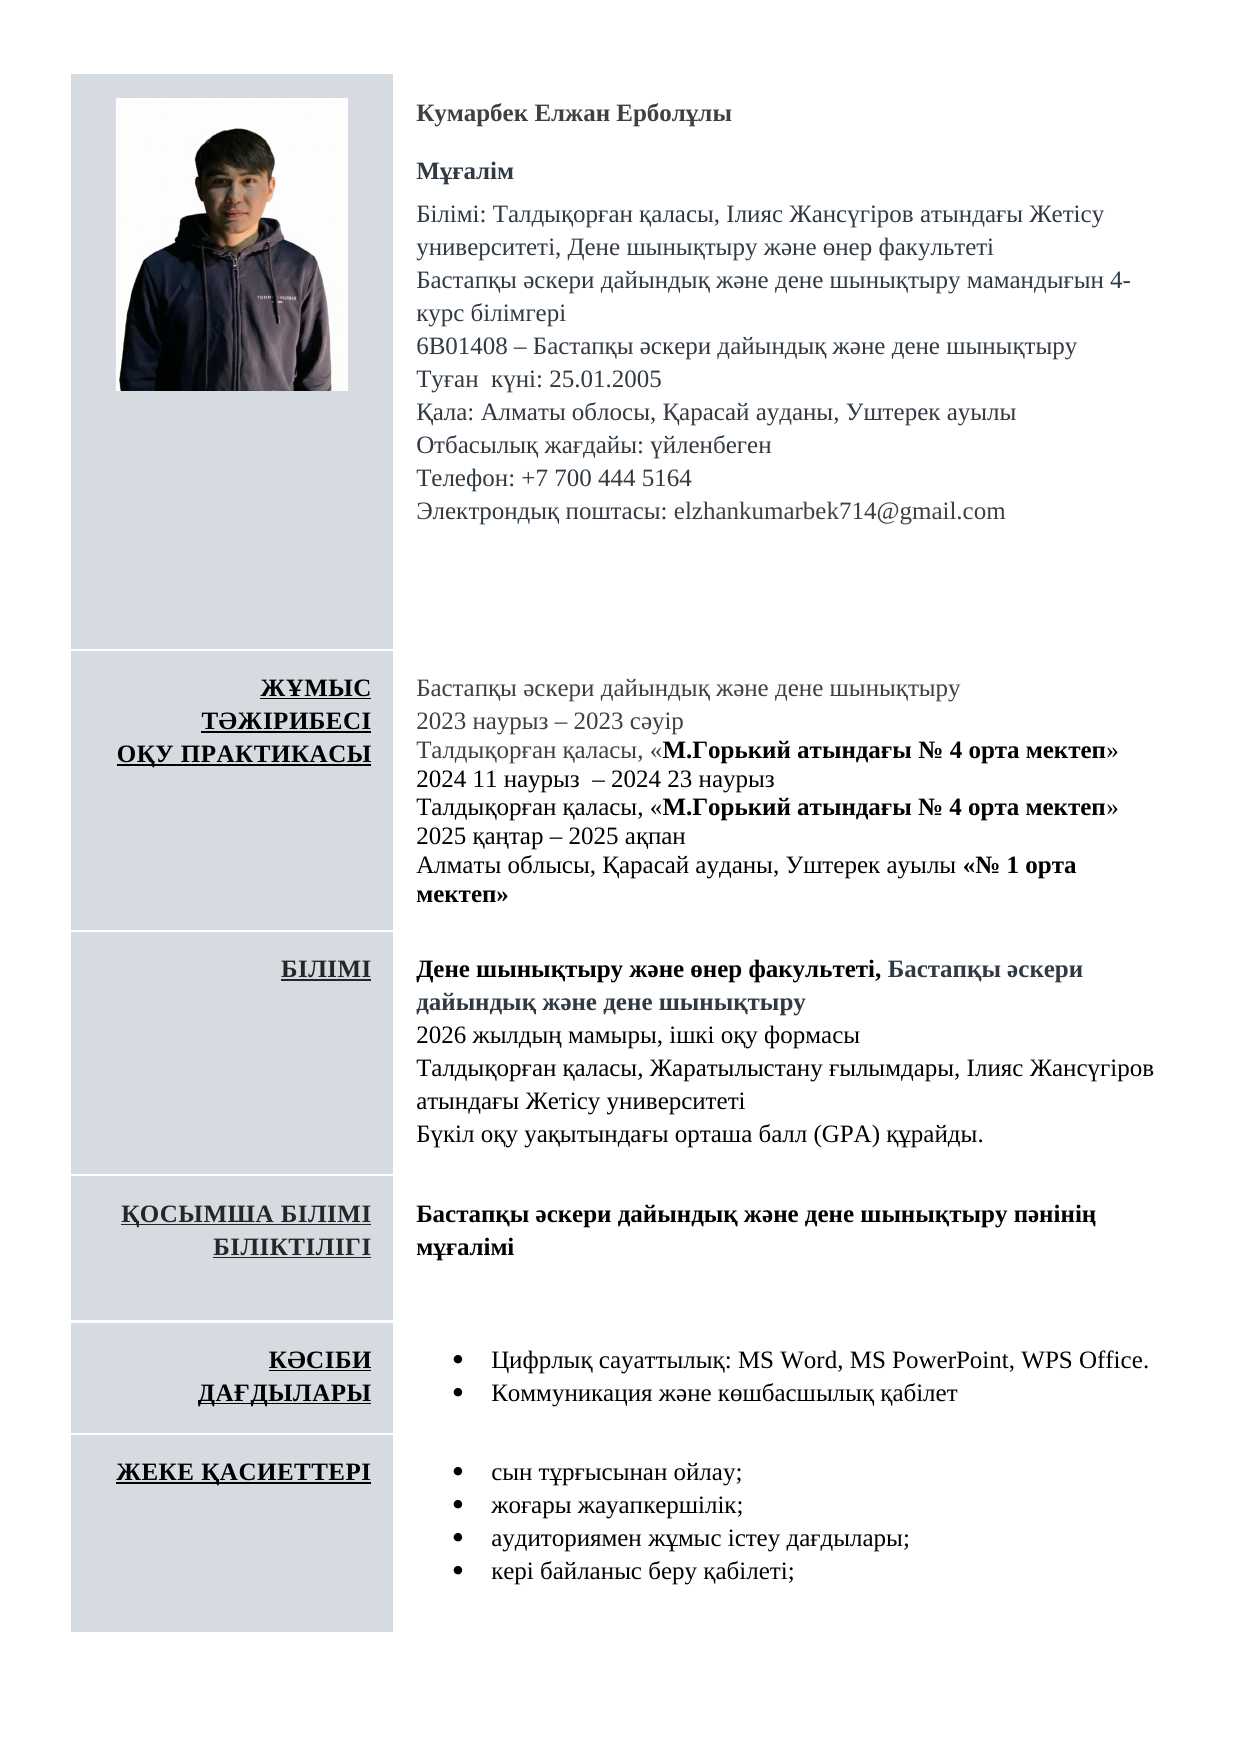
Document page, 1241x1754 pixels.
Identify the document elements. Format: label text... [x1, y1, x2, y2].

table_cell Бастапқы әскери дайындық және дене шынықтыру 2023 наурыз – 2023 сәуір Талдықорған қаласы, «М.Горький атындағы № 4 орта мектеп» 2024 11 наурыз – 2024 23 наурыз Талдықорған қаласы, «М.Горький атындағы № 4 орта мектеп» 2025 қаңтар – 2025 ақпан Алматы облысы, Қарасай ауданы, Уштерек ауылы «№ 1 орта мектеп» [395, 651, 1194, 930]
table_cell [395, 1435, 1194, 1632]
table_cell Цифрлық сауаттылық: MS Word, MS PowerPoint, WPS Office. Коммуникация және көшбасшылық қабілет [395, 1323, 1194, 1433]
table_cell ҚОСЫМША БІЛІМІ БІЛІКТІЛІГІ [71, 1176, 393, 1320]
table_cell Бастапқы әскери дайындық және дене шынықтыру пәнінің мұғалімі [395, 1176, 1194, 1320]
table_header [71, 74, 393, 649]
table_header Кумарбек Елжан Ерболұлы Мұғалім Білімі: Талдықорған қаласы, Ілияс Жансүгіров атындағы Жетісу университеті, Дене шынықтыру және өнер факультеті Бастапқы әскери дайындық және дене шынықтыру мамандығын 4-курс білімгері 6B01408 – Бастапқы әскери дайындық және дене шынықтыру Туған күні: 25.01.2005 Қала: Алматы облосы, Қарасай ауданы, Уштерек ауылы Отбасылық жағдайы: үйленбеген Телефон: +7 700 444 5164 Электрондық поштасы: elzhankumarbek714@gmail.com [395, 76, 1194, 649]
table_cell Дене шынықтыру және өнер факультеті, Бастапқы әскери дайындық және дене шынықтыру 2026 жылдың мамыры, ішкі оқу формасы Талдықорған қаласы, Жаратылыстану ғылымдары, Ілияс Жансүгіров атындағы Жетісу университеті Бүкіл оқу уақытындағы орташа балл (GPA) құрайды. [395, 932, 1194, 1174]
table_cell БІЛІМІ [71, 932, 393, 1174]
table_cell ЖЕКЕ ҚАСИЕТТЕРІ [71, 1435, 393, 1632]
table_cell ЖҰМЫС ТӘЖІРИБЕСІ ОҚУ ПРАКТИКАСЫ [71, 651, 393, 930]
table_cell КӘСІБИ ДАҒДЫЛАРЫ [71, 1323, 393, 1433]
